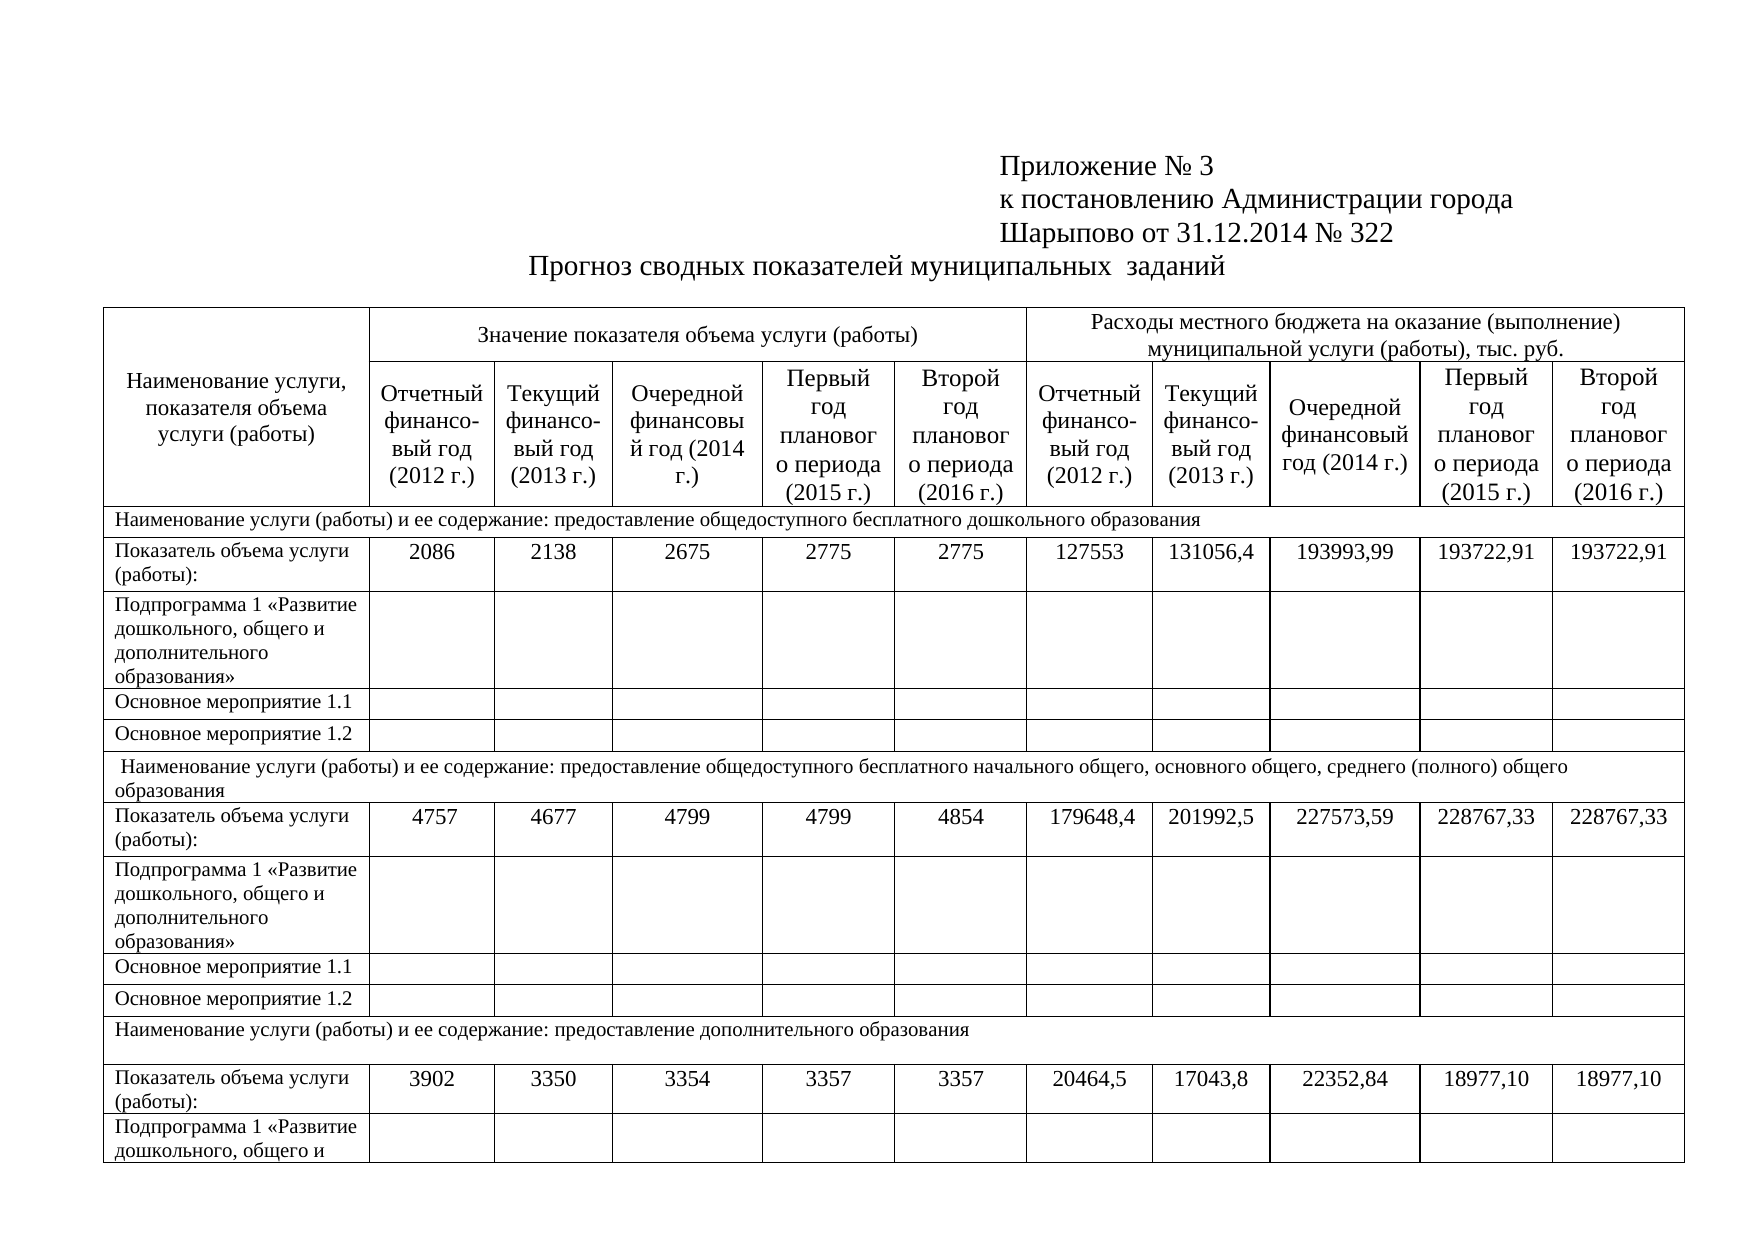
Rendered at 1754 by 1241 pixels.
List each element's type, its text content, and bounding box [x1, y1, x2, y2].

table_cell 2775 [763, 538, 894, 591]
table_header Наименование услуги, показателя объема услуги (работы) [104, 308, 369, 506]
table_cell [104, 1114, 369, 1162]
table_cell [1153, 689, 1269, 719]
table_cell Подпрограмма 1 «Развитие дошкольного, общего и дополнительного образования» [104, 857, 369, 953]
table_cell 22352,84 [1271, 1065, 1419, 1113]
table_cell [1271, 954, 1419, 984]
table_cell 228767,33 [1421, 803, 1552, 856]
table_cell 2775 [895, 538, 1026, 591]
table_cell Отчетный финансо-вый год (2012 г.) [370, 362, 494, 506]
table_cell [763, 1114, 894, 1162]
table_cell 20464,5 [1027, 1065, 1152, 1113]
table_cell [1553, 954, 1684, 984]
table_cell [370, 857, 494, 953]
table_cell Показатель объема услуги (работы): [104, 538, 369, 591]
table_cell [1153, 857, 1269, 953]
table_cell 3902 [370, 1065, 494, 1113]
table_cell [895, 954, 1026, 984]
table_cell [895, 857, 1026, 953]
table_cell Первый год планового периода (2015 г.) [1421, 362, 1552, 506]
table_cell Второй год планового периода (2016 г.) [1553, 362, 1684, 506]
table_cell Наименование услуги (работы) и ее содержание: предоставление общедоступного бесплатного дошкольного образования [104, 507, 1684, 537]
table_cell 227573,59 [1271, 803, 1419, 856]
table_cell [1153, 1114, 1269, 1162]
table_cell 17043,8 [1153, 1065, 1269, 1113]
table_cell [895, 985, 1026, 1016]
table_cell Показатель объема услуги (работы): [104, 803, 369, 856]
table_cell [1271, 689, 1419, 719]
table_cell [895, 720, 1026, 751]
table_cell [1153, 954, 1269, 984]
table_cell 193993,99 [1271, 538, 1419, 591]
table_cell 201992,5 [1153, 803, 1269, 856]
table_cell [613, 592, 762, 688]
table_cell [495, 954, 612, 984]
table_cell [1421, 720, 1552, 751]
table_cell [1271, 592, 1419, 688]
table_cell [1421, 954, 1552, 984]
table_cell Наименование услуги (работы) и ее содержание: предоставление дополнительного образования [104, 1017, 1684, 1064]
table_cell [370, 954, 494, 984]
table_cell Основное мероприятие 1.2 [104, 985, 369, 1016]
table_cell [763, 720, 894, 751]
table_cell Основное мероприятие 1.2 [104, 720, 369, 751]
table_cell [495, 592, 612, 688]
table_cell Основное мероприятие 1.1 [104, 689, 369, 719]
table_cell 2675 [613, 538, 762, 591]
table_cell [763, 954, 894, 984]
table_cell [763, 592, 894, 688]
table_cell 3350 [495, 1065, 612, 1113]
table_cell Отчетный финансо-вый год (2012 г.) [1027, 362, 1152, 506]
table_cell 4799 [763, 803, 894, 856]
table_cell [1553, 689, 1684, 719]
table_cell [1153, 720, 1269, 751]
table_cell [1271, 985, 1419, 1016]
table_cell [1027, 857, 1152, 953]
table_cell [495, 985, 612, 1016]
table_cell Текущий финансо-вый год (2013 г.) [495, 362, 612, 506]
table_cell [1153, 985, 1269, 1016]
table_cell 4757 [370, 803, 494, 856]
table_cell [370, 985, 494, 1016]
table_cell [370, 720, 494, 751]
table_cell Основное мероприятие 1.1 [104, 954, 369, 984]
table_cell [370, 592, 494, 688]
table_cell [763, 857, 894, 953]
table_cell [1421, 1114, 1552, 1162]
table_cell 2138 [495, 538, 612, 591]
table_cell [1027, 954, 1152, 984]
table_cell [613, 954, 762, 984]
table_cell 4854 [895, 803, 1026, 856]
table_cell Показатель объема услуги (работы): [104, 1065, 369, 1113]
table_cell [1271, 720, 1419, 751]
table_cell [495, 1114, 612, 1162]
table_cell [1271, 857, 1419, 953]
table_cell 3354 [613, 1065, 762, 1113]
table_cell [495, 689, 612, 719]
table_cell 193722,91 [1421, 538, 1552, 591]
table_cell [1553, 1114, 1684, 1162]
table_cell 127553 [1027, 538, 1152, 591]
table_cell 18977,10 [1421, 1065, 1552, 1113]
table_cell [1027, 1114, 1152, 1162]
table_cell [1153, 592, 1269, 688]
table_cell [1271, 1114, 1419, 1162]
table_cell [370, 689, 494, 719]
table_cell [495, 857, 612, 953]
table_header Расходы местного бюджета на оказание (выполнение) муниципальной услуги (работы), тыс. руб. [1027, 308, 1684, 361]
table_cell Второй год планового периода (2016 г.) [895, 362, 1026, 506]
table_cell [763, 689, 894, 719]
table_cell [1421, 689, 1552, 719]
table_cell [613, 1114, 762, 1162]
table_cell 4677 [495, 803, 612, 856]
table_cell [1421, 857, 1552, 953]
table_cell [1553, 857, 1684, 953]
table_cell [1421, 985, 1552, 1016]
table_cell [895, 689, 1026, 719]
table_cell [763, 985, 894, 1016]
table_cell 18977,10 [1553, 1065, 1684, 1113]
table_cell Очередной финансовый год (2014 г.) [1271, 362, 1419, 506]
table_cell [370, 1114, 494, 1162]
text к постановлению Администрации города Шарыпово от 31.12.2014 № 322 [999, 181, 1636, 248]
table_cell 228767,33 [1553, 803, 1684, 856]
table_cell [613, 857, 762, 953]
table_cell [613, 720, 762, 751]
table_cell [613, 985, 762, 1016]
table_cell 179648,4 [1027, 803, 1152, 856]
table_cell [1553, 720, 1684, 751]
table_cell [1027, 592, 1152, 688]
table_cell 3357 [895, 1065, 1026, 1113]
table_cell Текущий финансо-вый год (2013 г.) [1153, 362, 1269, 506]
table_header Значение показателя объема услуги (работы) [370, 308, 1026, 361]
table_cell Первый год планового периода (2015 г.) [763, 362, 894, 506]
table_cell [495, 720, 612, 751]
table_cell 4799 [613, 803, 762, 856]
table_cell 3357 [763, 1065, 894, 1113]
table_cell 131056,4 [1153, 538, 1269, 591]
table_cell [613, 689, 762, 719]
table_cell [1553, 592, 1684, 688]
table_cell Очередной финансовый год (2014 г.) [613, 362, 762, 506]
table_cell Подпрограмма 1 «Развитие дошкольного, общего и дополнительного образования» [104, 592, 369, 688]
table_cell 193722,91 [1553, 538, 1684, 591]
table_cell [895, 592, 1026, 688]
table_cell 2086 [370, 538, 494, 591]
text Приложение № 3 [999, 148, 1636, 181]
table_cell [1421, 592, 1552, 688]
table_cell [1027, 689, 1152, 719]
table_cell Наименование услуги (работы) и ее содержание: предоставление общедоступного бесплатного начального общего, основного общего, среднего (полного) общего образования [104, 752, 1684, 802]
table_cell [1027, 720, 1152, 751]
table_cell [1027, 985, 1152, 1016]
table_cell [895, 1114, 1026, 1162]
text Прогноз сводных показателей муниципальных заданий [118, 248, 1636, 282]
table_cell [1553, 985, 1684, 1016]
